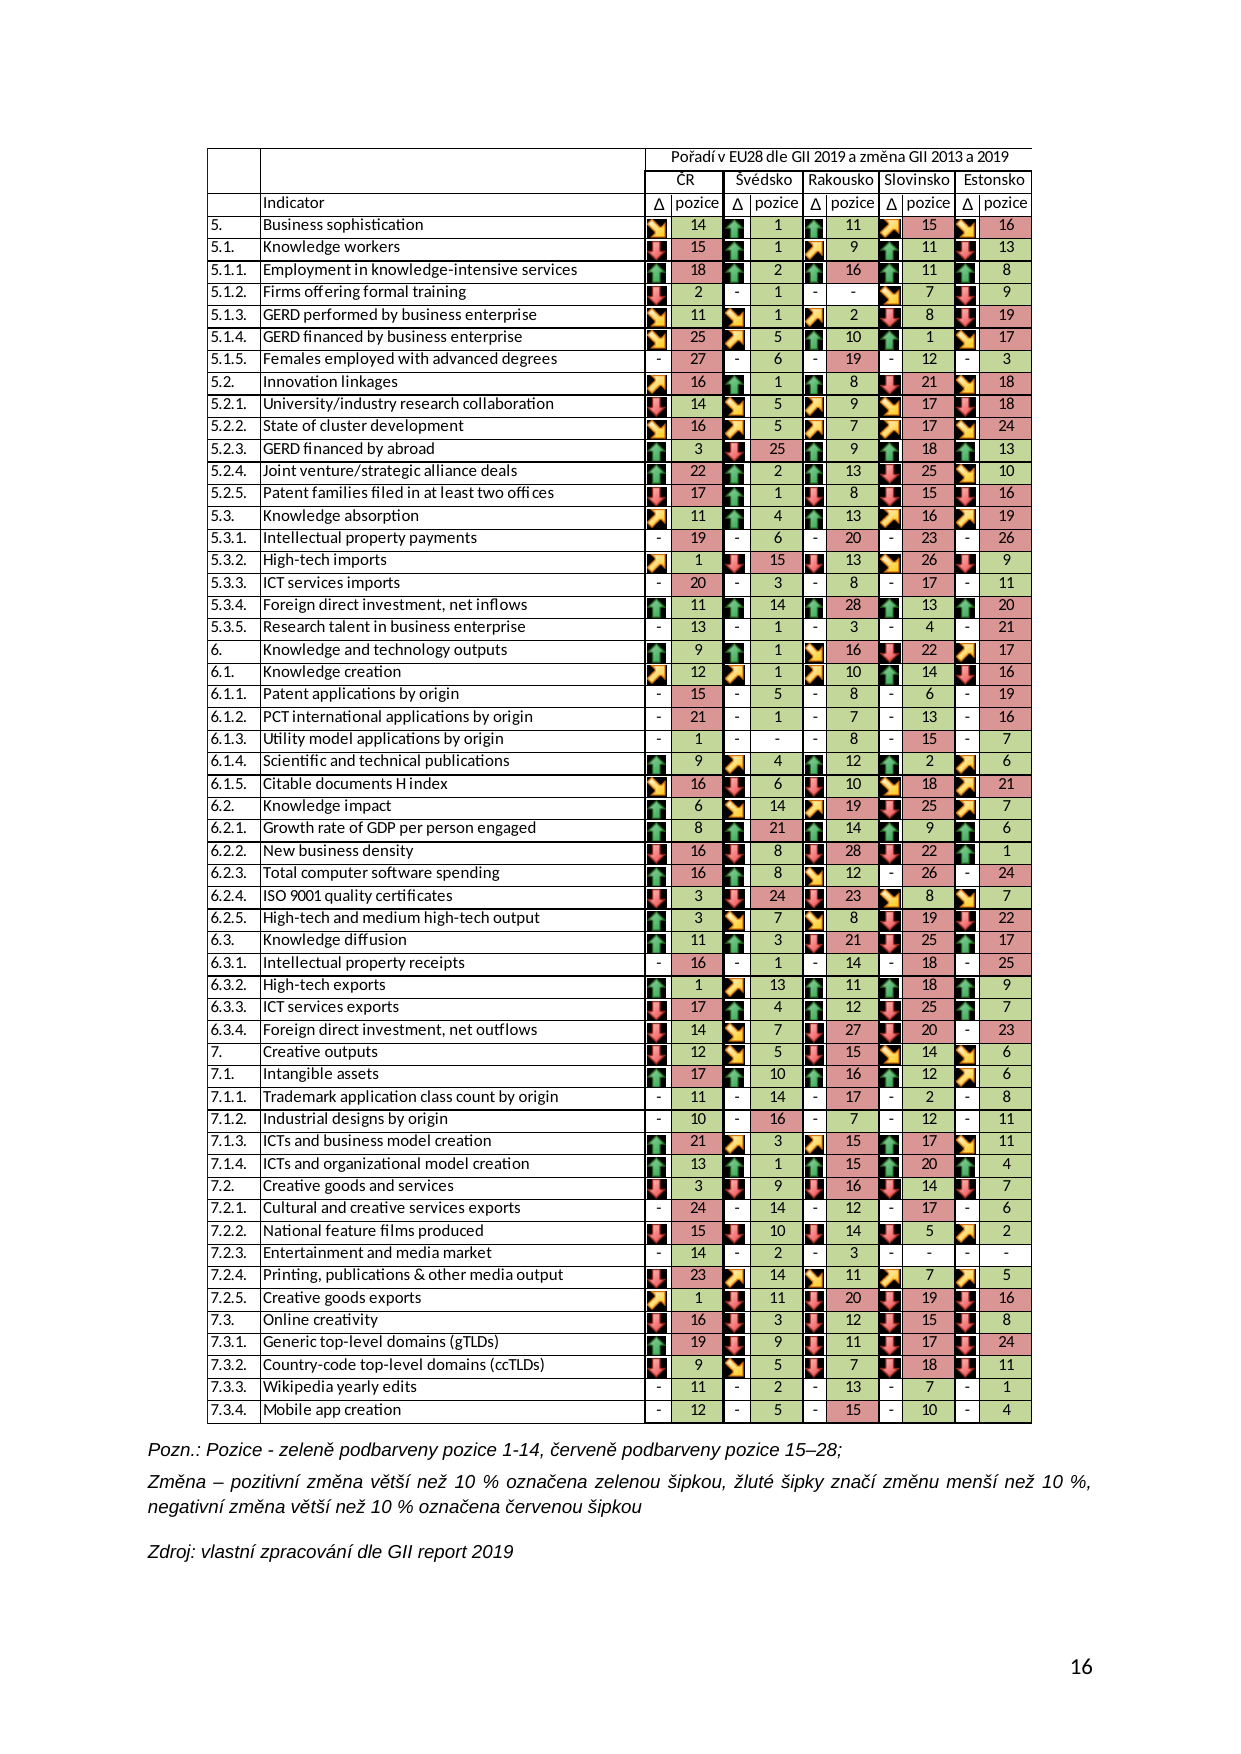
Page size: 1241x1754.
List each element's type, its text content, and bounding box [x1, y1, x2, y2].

text Pozn.: Pozice - zeleně podbarveny pozice 1-14, červeně podbarveny pozice 15–28; [148, 1439, 1093, 1460]
text Změna – pozitivní změna větší než 10 % označena zelenou šipkou, žluté šipky značí změnu menší než 10 %, negativní změna větší než 10 % označena červenou šipkou [148, 1471, 1093, 1517]
text Zdroj: vlastní zpracování dle GII report 2019 [148, 1541, 1093, 1563]
